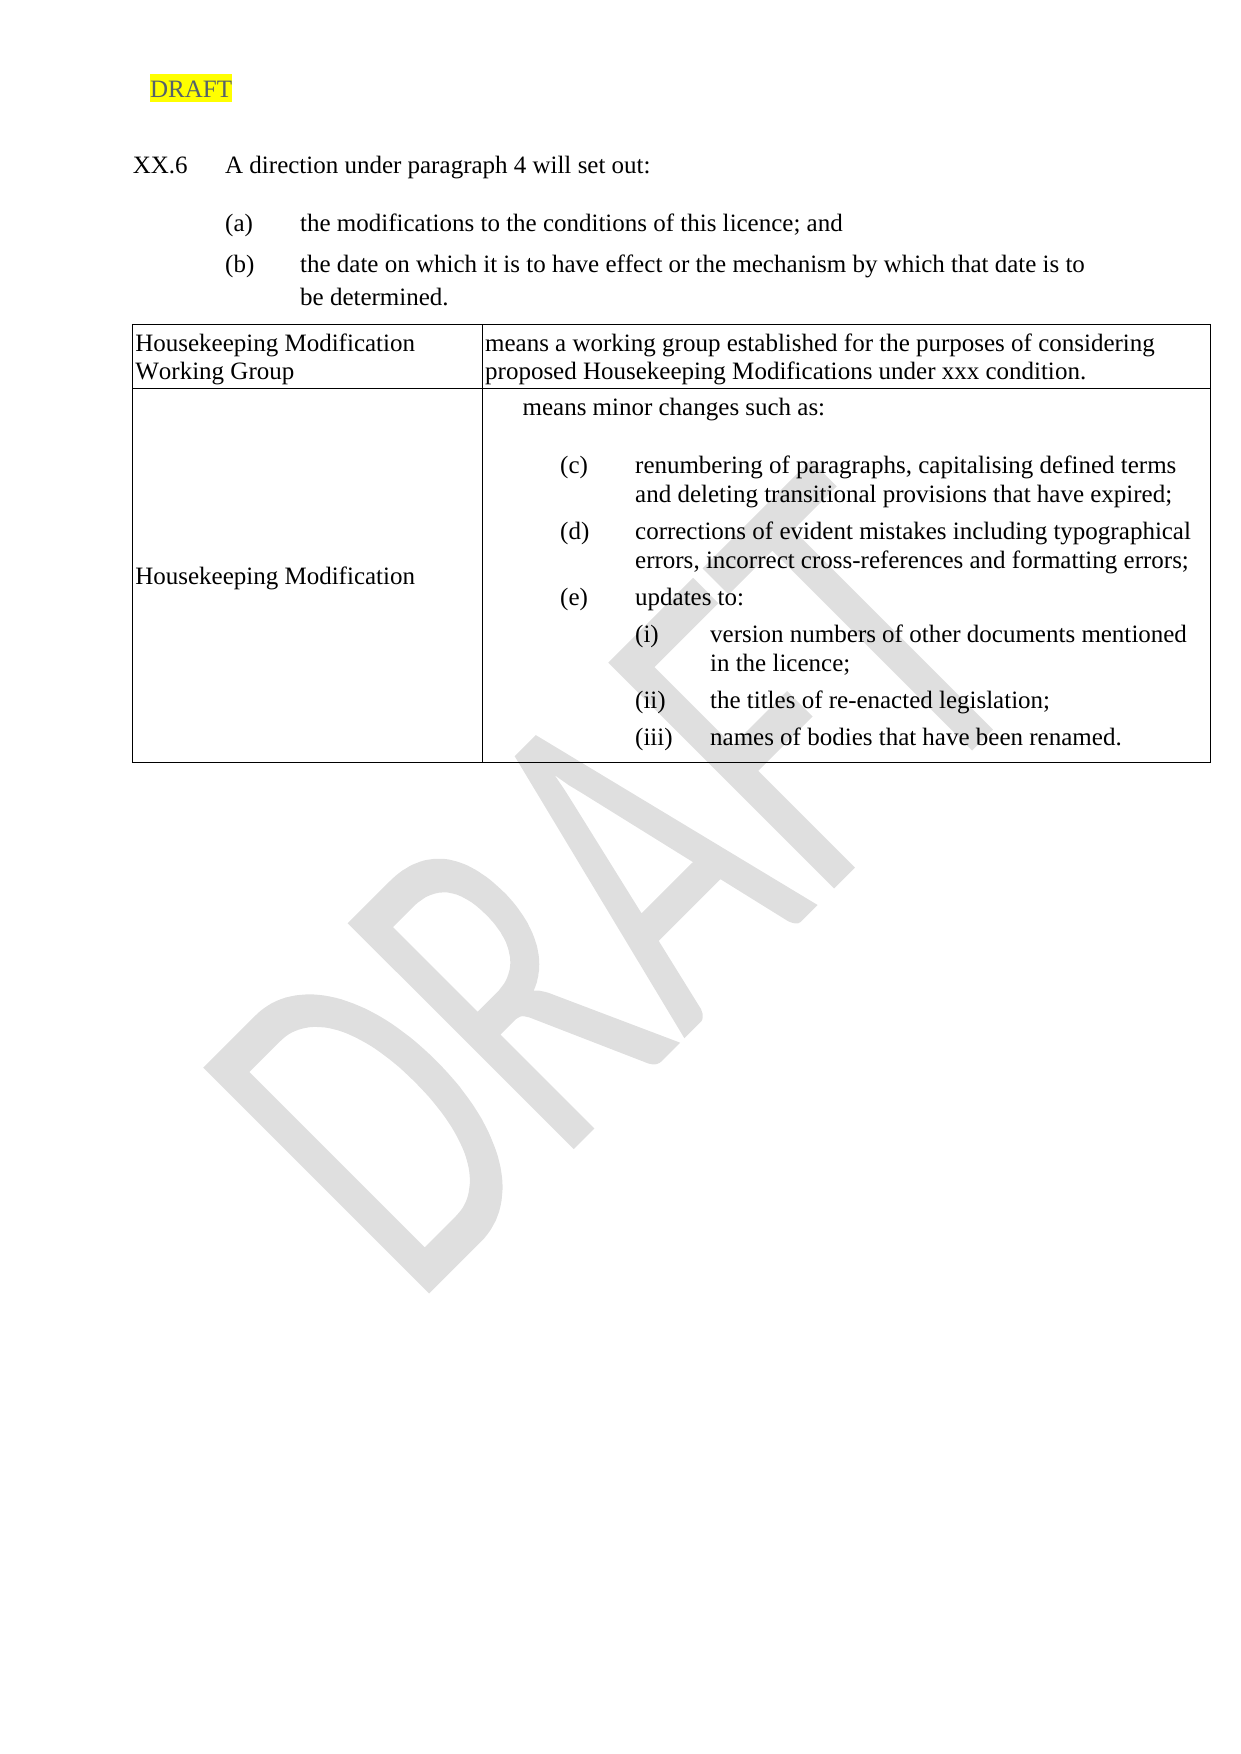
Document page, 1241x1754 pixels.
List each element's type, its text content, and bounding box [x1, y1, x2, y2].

table_header Housekeeping Modification Working Group [133, 325, 482, 388]
list the modifications to the conditions of this licence; and [225, 208, 1090, 237]
list the date on which it is to have effect or the mechanism by which that date is to be determined. [225, 249, 1090, 311]
table_header means a working group established for the purposes of considering proposed Housekeeping Modifications under xxx condition. [483, 325, 1210, 388]
text A direction under paragraph 4 will set out: [187, 150, 1090, 179]
table_cell means minor changes such as: renumbering of paragraphs, capitalising defined terms and deleting transitional provisions that have expired; corrections of evident mistakes including typographical errors, incorrect cross-references and formatting errors; updates to: version numbers of other documents mentioned in the licence; the titles of re-enacted legislation; names of bodies that have been renamed. [483, 389, 1210, 762]
table_cell Housekeeping Modification [133, 389, 482, 762]
